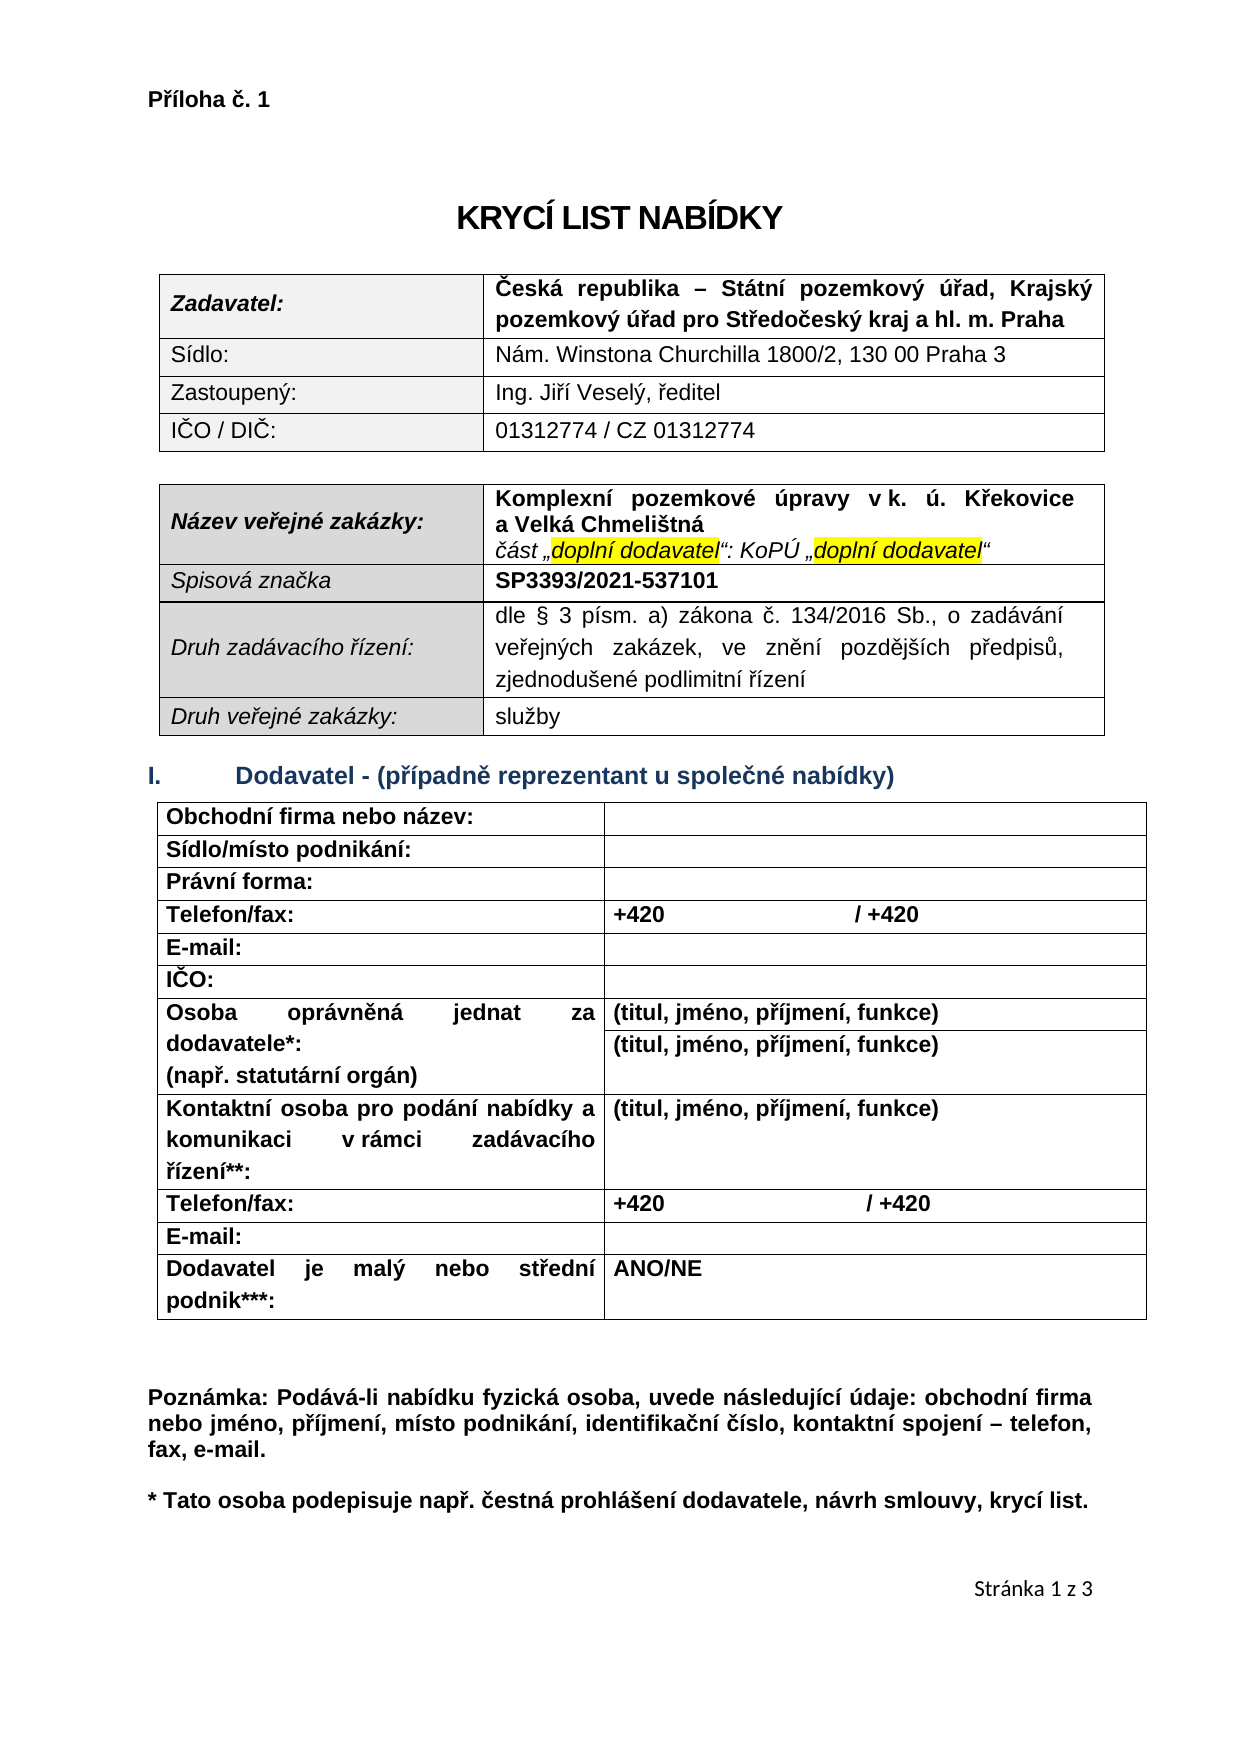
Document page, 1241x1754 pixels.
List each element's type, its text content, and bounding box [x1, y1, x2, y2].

table_cell Nám. Winstona Churchilla 1800/2, 130 00 Praha 3 [484, 339, 1104, 376]
table_cell (titul, jméno, příjmení, funkce) [605, 1095, 1146, 1189]
text Poznámka: Podává-li nabídku fyzická osoba, uvede následující údaje: obchodní firma nebo jméno, příjmení, místo podnikání, identifikační číslo, kontaktní spojení – telefon, fax, e-mail. [148, 1383, 1093, 1462]
table_cell Telefon/fax: [158, 901, 604, 932]
table_cell Druh veřejné zakázky: [160, 698, 483, 735]
table_header Komplexní pozemkové úpravy v k. ú. Křekovice a Velká Chmelištná část „doplní dodavatel“: KoPÚ „doplní dodavatel“ [484, 485, 1104, 564]
table_cell [605, 868, 1146, 900]
table_cell Druh zadávacího řízení: [160, 603, 483, 697]
table_cell Sídlo: [160, 339, 483, 376]
table_cell SP3393/2021-537101 [484, 565, 1104, 601]
table_cell Zastoupený: [160, 377, 483, 413]
table_cell Telefon/fax: [158, 1190, 604, 1222]
table_cell Sídlo/místo podnikání: [158, 836, 604, 867]
table_cell [605, 836, 1146, 867]
table_header [605, 803, 1146, 835]
table_cell Právní forma: [158, 868, 604, 900]
table_cell E-mail: [158, 1223, 604, 1254]
table_cell IČO: [158, 966, 604, 998]
table_cell +420 / +420 [605, 901, 1146, 932]
table_cell Dodavatel je malý nebo střední podnik***: [158, 1255, 604, 1318]
table_cell [605, 934, 1146, 965]
table_cell (titul, jméno, příjmení, funkce) [605, 1031, 1146, 1093]
table_header Název veřejné zakázky: [160, 485, 483, 564]
table_cell Ing. Jiří Veselý, ředitel [484, 377, 1104, 413]
table_cell 01312774 / CZ 01312774 [484, 414, 1104, 451]
table_header Obchodní firma nebo název: [158, 803, 604, 835]
subtitle Dodavatel - (případně reprezentant u společné nabídky) [148, 761, 1093, 789]
title Krycí list nabídky [148, 198, 1093, 236]
table_cell dle § 3 písm. a) zákona č. 134/2016 Sb., o zadávání veřejných zakázek, ve znění pozdějších předpisů, zjednodušené podlimitní řízení [484, 603, 1104, 697]
table_cell +420 / +420 [605, 1190, 1146, 1222]
table_cell [605, 1223, 1146, 1254]
table_cell služby [484, 698, 1104, 735]
table_cell Kontaktní osoba pro podání nabídky a komunikaci v rámci zadávacího řízení**: [158, 1095, 604, 1189]
table_cell E-mail: [158, 934, 604, 965]
table_cell Spisová značka [160, 565, 483, 601]
table_header Zadavatel: [160, 275, 483, 338]
table_cell [605, 966, 1146, 998]
text * Tato osoba podepisuje např. čestná prohlášení dodavatele, návrh smlouvy, krycí list. [148, 1487, 1093, 1514]
table_cell IČO / DIČ: [160, 414, 483, 451]
table_cell ANO/NE [605, 1255, 1146, 1318]
table_header Česká republika – Státní pozemkový úřad, Krajský pozemkový úřad pro Středočeský kraj a hl. m. Praha [484, 275, 1104, 338]
table_cell Osoba oprávněná jednat za dodavatele*: (např. statutární orgán) [158, 999, 604, 1093]
table_cell (titul, jméno, příjmení, funkce) [605, 999, 1146, 1030]
